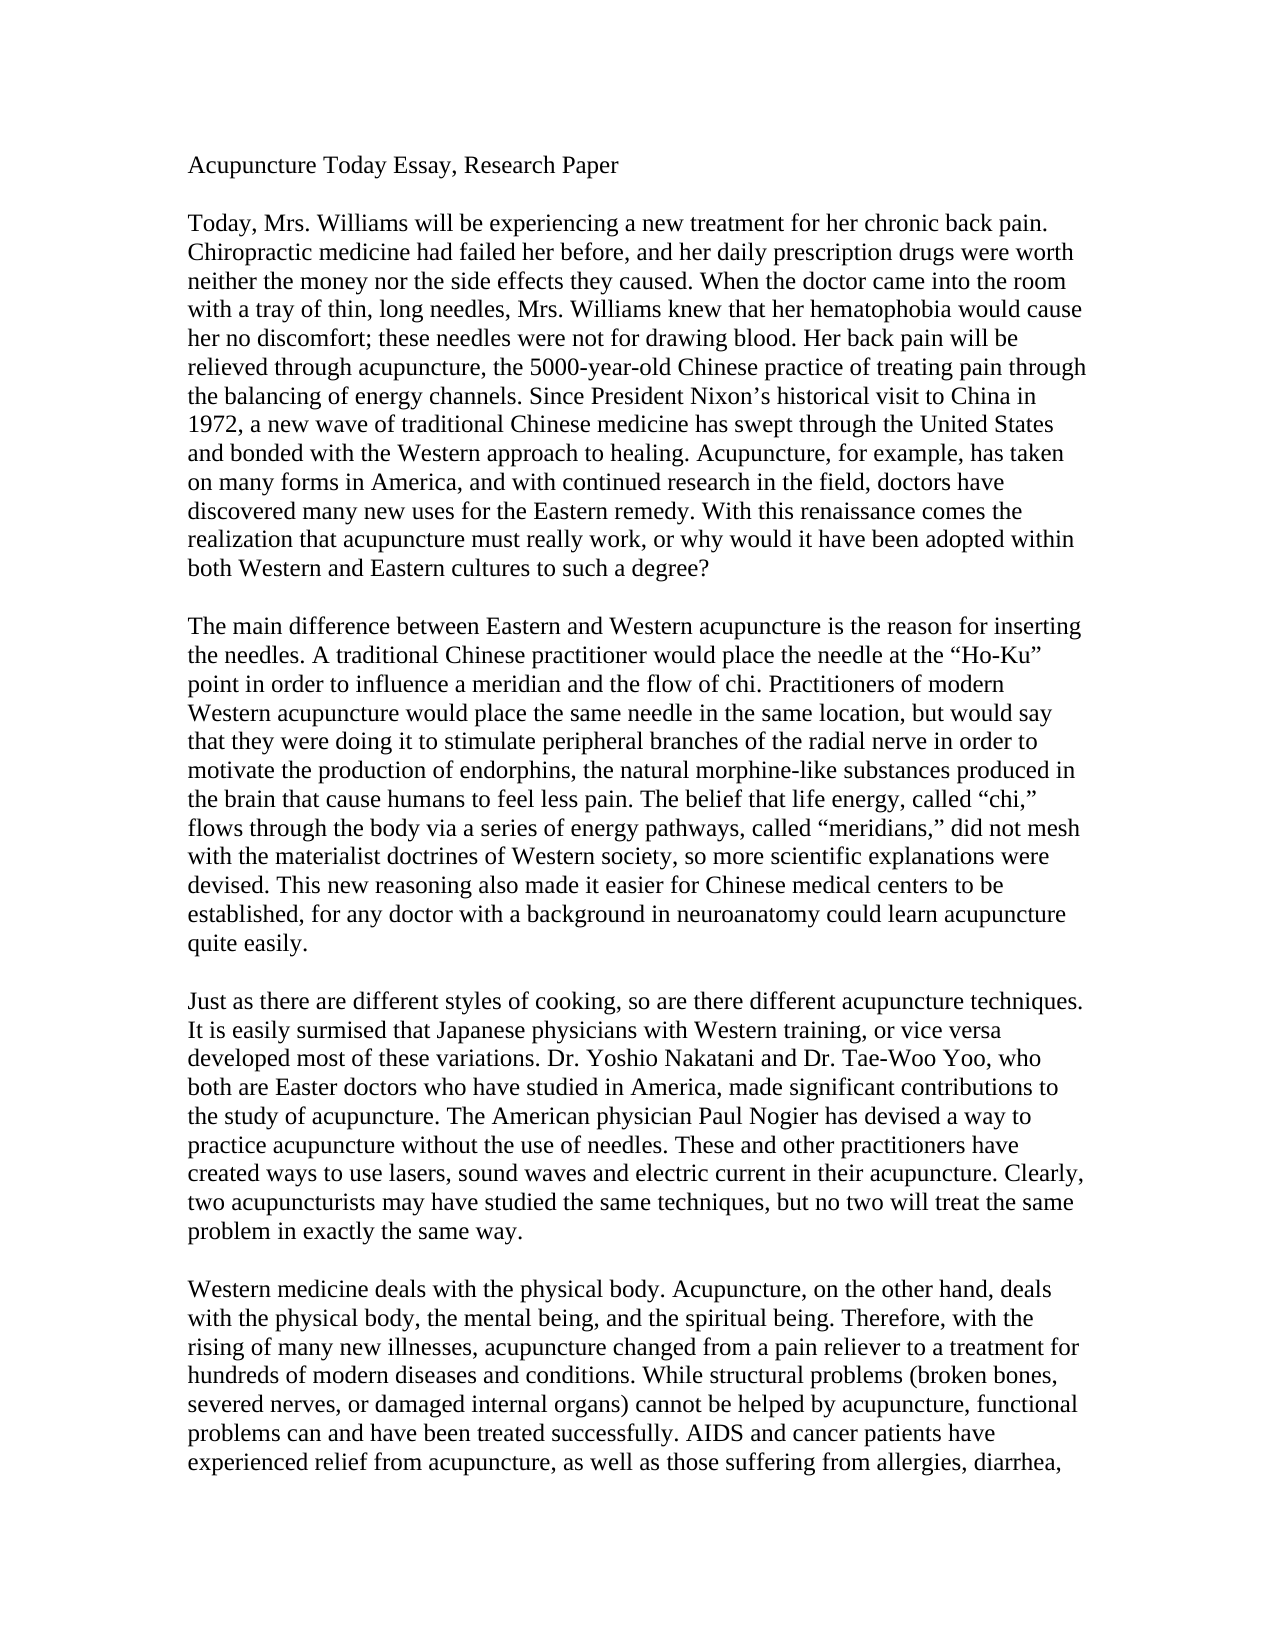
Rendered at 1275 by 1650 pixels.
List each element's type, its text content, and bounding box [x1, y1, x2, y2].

text Just as there are different styles of cooking, so are there different acupuncture techniques. It is easily surmised that Japanese physicians with Western training, or vice versa developed most of these variations. Dr. Yoshio Nakatani and Dr. Tae-Woo Yoo, who both are Easter doctors who have studied in America, made significant contributions to the study of acupuncture. The American physician Paul Nogier has devised a way to practice acupuncture without the use of needles. These and other practitioners have created ways to use lasers, sound waves and electric current in their acupuncture. Clearly, two acupuncturists may have studied the same techniques, but no two will treat the same problem in exactly the same way. [187, 986, 1087, 1245]
text The main difference between Eastern and Western acupuncture is the reason for inserting the needles. A traditional Chinese practitioner would place the needle at the “Ho-Ku” point in order to influence a meridian and the flow of chi. Practitioners of modern Western acupuncture would place the same needle in the same location, but would say that they were doing it to stimulate peripheral branches of the radial nerve in order to motivate the production of endorphins, the natural morphine-like substances produced in the brain that cause humans to feel less pain. The belief that life energy, called “chi,” flows through the body via a series of energy pathways, called “meridians,” did not mesh with the materialist doctrines of Western society, so more scientific explanations were devised. This new reasoning also made it easier for Chinese medical centers to be established, for any doctor with a background in neuroanatomy could learn acupuncture quite easily. [187, 611, 1087, 956]
text Acupuncture Today Essay, Research Paper [187, 150, 1087, 179]
text Today, Mrs. Williams will be experiencing a new treatment for her chronic back pain. Chiropractic medicine had failed her before, and her daily prescription drugs were worth neither the money nor the side effects they caused. When the doctor came into the room with a tray of thin, long needles, Mrs. Williams knew that her hematophobia would cause her no discomfort; these needles were not for drawing blood. Her back pain will be relieved through acupuncture, the 5000-year-old Chinese practice of treating pain through the balancing of energy channels. Since President Nixon’s historical visit to China in 1972, a new wave of traditional Chinese medicine has swept through the United States and bonded with the Western approach to healing. Acupuncture, for example, has taken on many forms in America, and with continued research in the field, doctors have discovered many new uses for the Eastern remedy. With this renaissance comes the realization that acupuncture must really work, or why would it have been adopted within both Western and Eastern cultures to such a degree? [187, 208, 1087, 582]
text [187, 1274, 1087, 1475]
